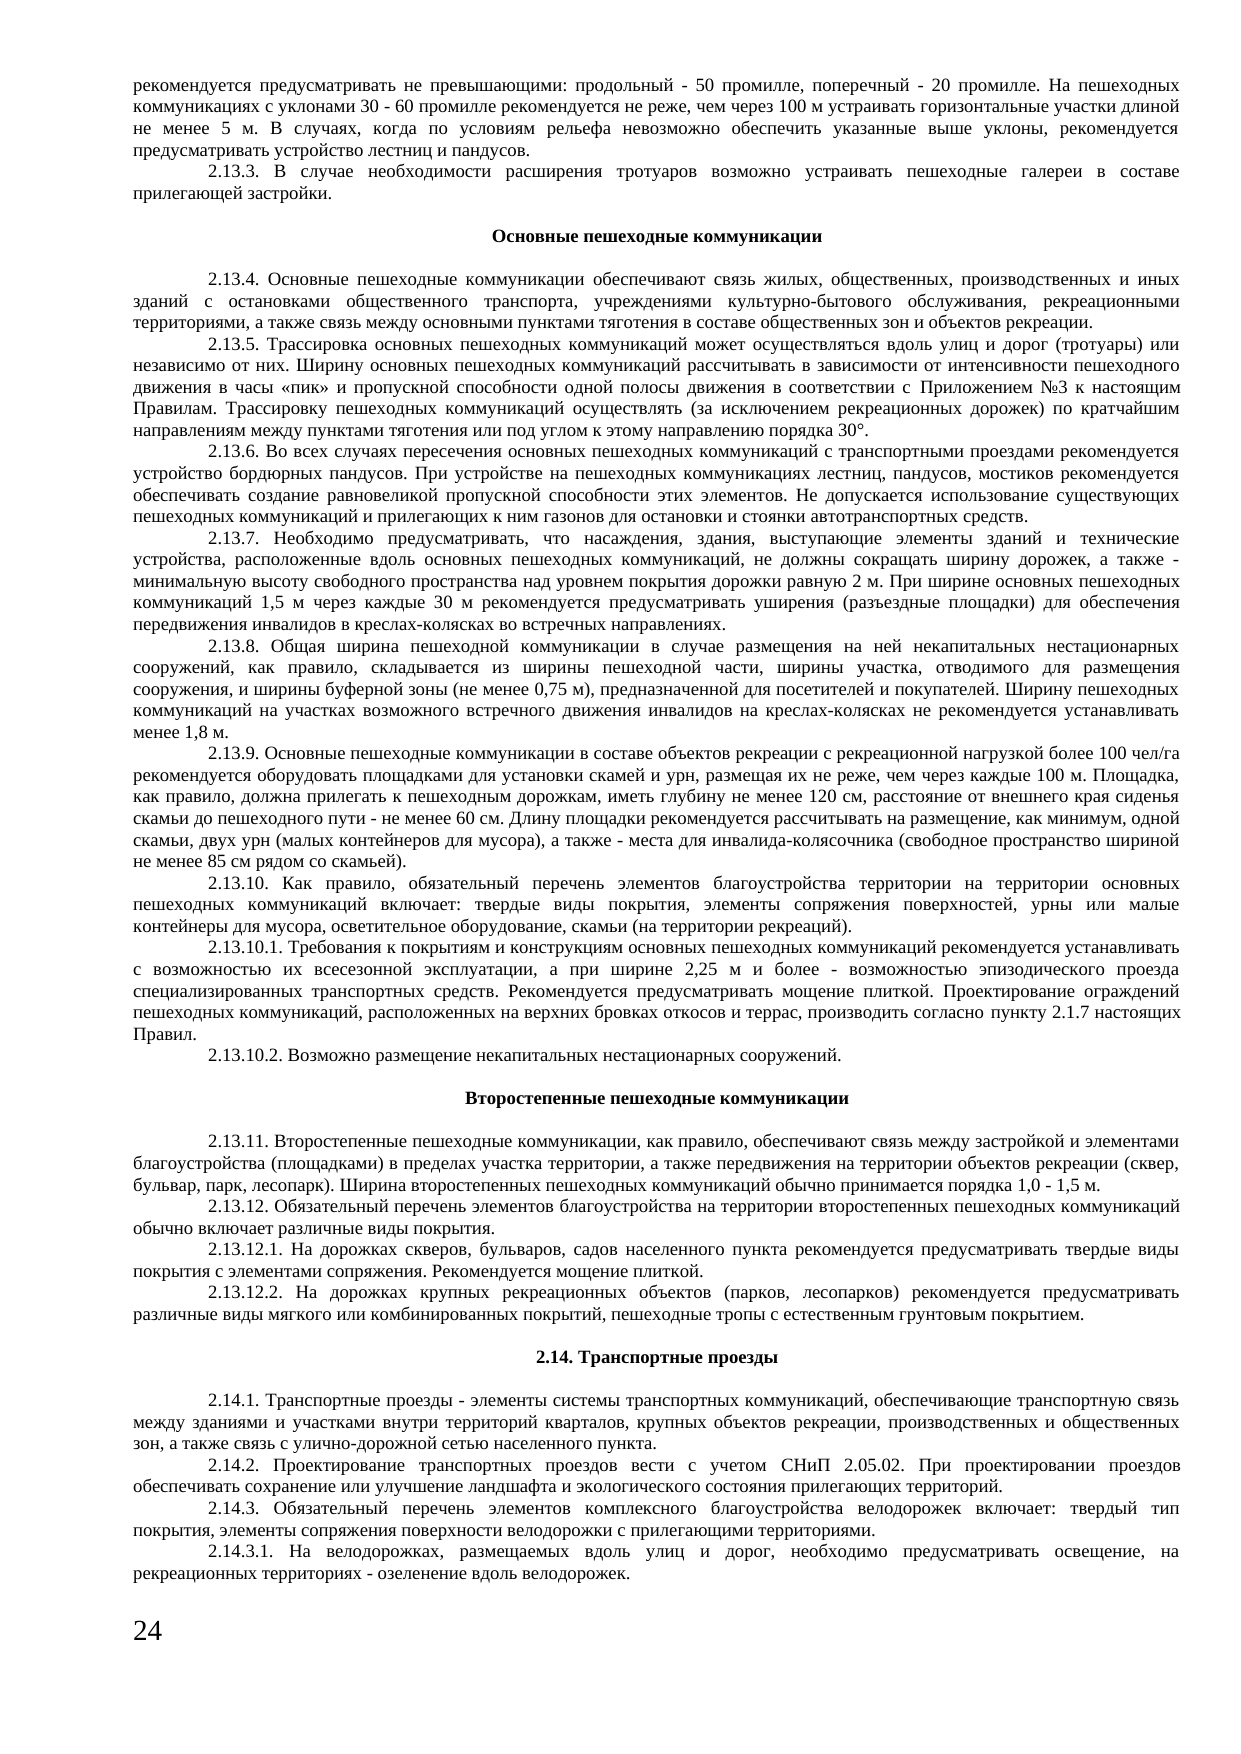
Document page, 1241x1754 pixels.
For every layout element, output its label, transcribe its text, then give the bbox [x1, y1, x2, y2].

text 2.13.6. Во всех случаях пересечения основных пешеходных коммуникаций с транспортными проездами рекомендуется устройство бордюрных пандусов. При устройстве на пешеходных коммуникациях лестниц, пандусов, мостиков рекомендуется обеспечивать создание равновеликой пропускной способности этих элементов. Не допускается использование существующих пешеходных коммуникаций и прилегающих к ним газонов для остановки и стоянки автотранспортных средств. [133, 440, 1181, 527]
text 2.13.10.1. Требования к покрытиям и конструкциям основных пешеходных коммуникаций рекомендуется устанавливать с возможностью их всесезонной эксплуатации, а при ширине 2,25 м и более - возможностью эпизодического проезда специализированных транспортных средств. Рекомендуется предусматривать мощение плиткой. Проектирование ограждений пешеходных коммуникаций, расположенных на верхних бровках откосов и террас, производить согласно пункту 2.1.7 настоящих Правил. [133, 936, 1181, 1044]
text Второстепенные пешеходные коммуникации [133, 1087, 1181, 1109]
text Основные пешеходные коммуникации [133, 225, 1181, 246]
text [133, 74, 1181, 160]
text 2.13.8. Общая ширина пешеходной коммуникации в случае размещения на ней некапитальных нестационарных сооружений, как правило, складывается из ширины пешеходной части, ширины участка, отводимого для размещения сооружения, и ширины буферной зоны (не менее 0,75 м), предназначенной для посетителей и покупателей. Ширину пешеходных коммуникаций на участках возможного встречного движения инвалидов на креслах-колясках не рекомендуется устанавливать менее 1,8 м. [133, 634, 1181, 742]
text 2.13.10.2. Возможно размещение некапитальных нестационарных сооружений. [133, 1044, 1181, 1066]
text 2.13.7. Необходимо предусматривать, что насаждения, здания, выступающие элементы зданий и технические устройства, расположенные вдоль основных пешеходных коммуникаций, не должны сокращать ширину дорожек, а также - минимальную высоту свободного пространства над уровнем покрытия дорожки равную 2 м. При ширине основных пешеходных коммуникаций 1,5 м через каждые 30 м рекомендуется предусматривать уширения (разъездные площадки) для обеспечения передвижения инвалидов в креслах-колясках во встречных направлениях. [133, 527, 1181, 634]
text 2.13.12.2. На дорожках крупных рекреационных объектов (парков, лесопарков) рекомендуется предусматривать различные виды мягкого или комбинированных покрытий, пешеходные тропы с естественным грунтовым покрытием. [133, 1281, 1181, 1324]
text 2.14.1. Транспортные проезды - элементы системы транспортных коммуникаций, обеспечивающие транспортную связь между зданиями и участками внутри территорий кварталов, крупных объектов рекреации, производственных и общественных зон, а также связь с улично-дорожной сетью населенного пункта. [133, 1389, 1181, 1454]
text 2.14.3.1. На велодорожках, размещаемых вдоль улиц и дорог, необходимо предусматривать освещение, на рекреационных территориях - озеленение вдоль велодорожек. [133, 1540, 1181, 1583]
text 2.14. Транспортные проезды [133, 1346, 1181, 1368]
text 2.13.3. В случае необходимости расширения тротуаров возможно устраивать пешеходные галереи в составе прилегающей застройки. [133, 160, 1181, 203]
text 2.13.12.1. На дорожках скверов, бульваров, садов населенного пункта рекомендуется предусматривать твердые виды покрытия с элементами сопряжения. Рекомендуется мощение плиткой. [133, 1238, 1181, 1281]
text 2.14.3. Обязательный перечень элементов комплексного благоустройства велодорожек включает: твердый тип покрытия, элементы сопряжения поверхности велодорожки с прилегающими территориями. [133, 1497, 1181, 1540]
text 2.13.5. Трассировка основных пешеходных коммуникаций может осуществляться вдоль улиц и дорог (тротуары) или независимо от них. Ширину основных пешеходных коммуникаций рассчитывать в зависимости от интенсивности пешеходного движения в часы «пик» и пропускной способности одной полосы движения в соответствии с Приложением №3 к настоящим Правилам. Трассировку пешеходных коммуникаций осуществлять (за исключением рекреационных дорожек) по кратчайшим направлениям между пунктами тяготения или под углом к этому направлению порядка 30°. [133, 333, 1181, 440]
text 2.13.4. Основные пешеходные коммуникации обеспечивают связь жилых, общественных, производственных и иных зданий с остановками общественного транспорта, учреждениями культурно-бытового обслуживания, рекреационными территориями, а также связь между основными пунктами тяготения в составе общественных зон и объектов рекреации. [133, 268, 1181, 333]
text 2.13.11. Второстепенные пешеходные коммуникации, как правило, обеспечивают связь между застройкой и элементами благоустройства (площадками) в пределах участка территории, а также передвижения на территории объектов рекреации (сквер, бульвар, парк, лесопарк). Ширина второстепенных пешеходных коммуникаций обычно принимается порядка 1,0 - 1,5 м. [133, 1130, 1181, 1195]
text 2.13.10. Как правило, обязательный перечень элементов благоустройства территории на территории основных пешеходных коммуникаций включает: твердые виды покрытия, элементы сопряжения поверхностей, урны или малые контейнеры для мусора, осветительное оборудование, скамьи (на территории рекреаций). [133, 872, 1181, 936]
text 2.14.2. Проектирование транспортных проездов вести с учетом СНиП 2.05.02. При проектировании проездов обеспечивать сохранение или улучшение ландшафта и экологического состояния прилегающих территорий. [133, 1454, 1181, 1497]
text 2.13.12. Обязательный перечень элементов благоустройства на территории второстепенных пешеходных коммуникаций обычно включает различные виды покрытия. [133, 1195, 1181, 1238]
text 2.13.9. Основные пешеходные коммуникации в составе объектов рекреации с рекреационной нагрузкой более 100 чел/га рекомендуется оборудовать площадками для установки скамей и урн, размещая их не реже, чем через каждые 100 м. Площадка, как правило, должна прилегать к пешеходным дорожкам, иметь глубину не менее 120 см, расстояние от внешнего края сиденья скамьи до пешеходного пути - не менее 60 см. Длину площадки рекомендуется рассчитывать на размещение, как минимум, одной скамьи, двух урн (малых контейнеров для мусора), а также - места для инвалида-колясочника (свободное пространство шириной не менее 85 см рядом со скамьей). [133, 742, 1181, 872]
